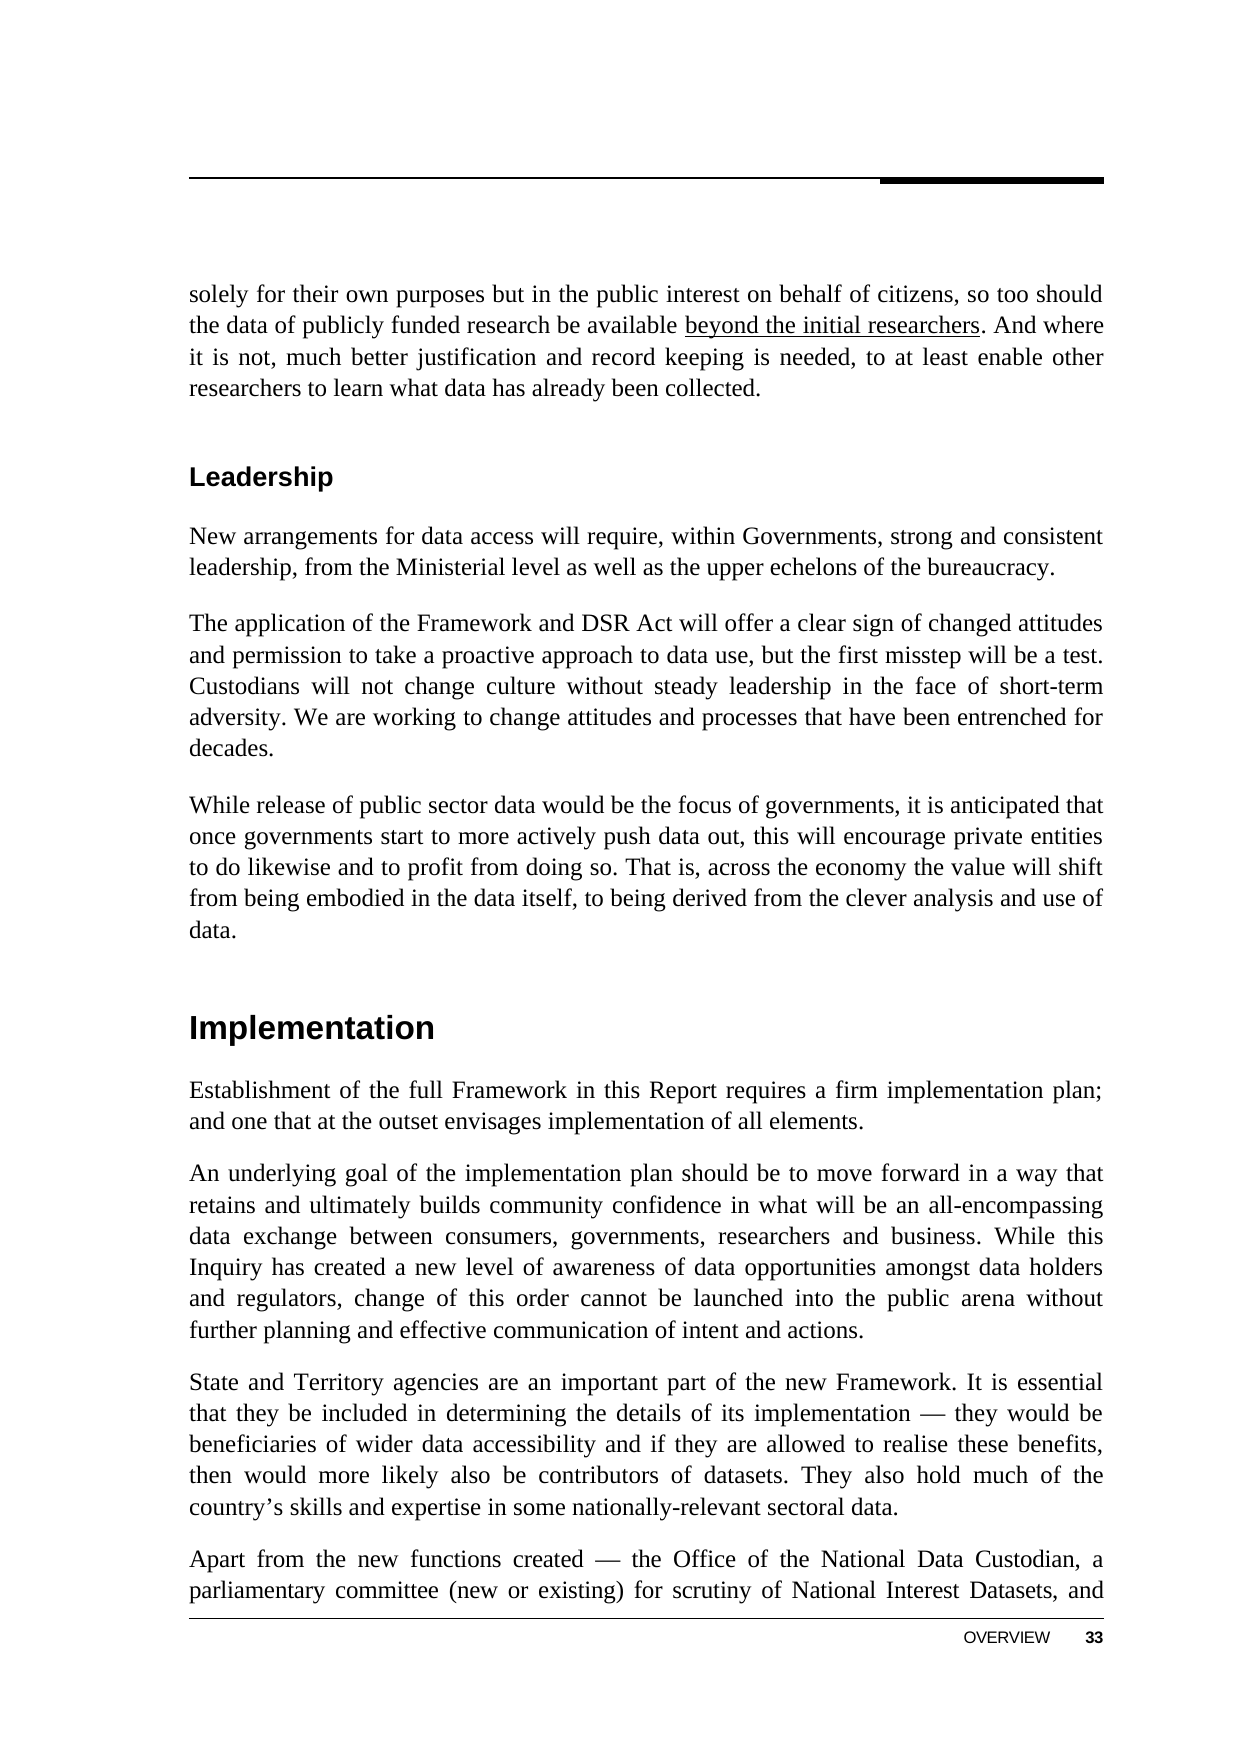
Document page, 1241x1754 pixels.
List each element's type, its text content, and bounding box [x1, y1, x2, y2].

text The application of the Framework and DSR Act will offer a clear sign of changed attitudes and permission to take a proactive approach to data use, but the first misstep will be a test. Custodians will not change culture without steady leadership in the face of short-term adversity. We are working to change attitudes and processes that have been entrenched for decades. [189, 606, 1104, 762]
text State and Territory agencies are an important part of the new Framework. It is essential that they be included in determining the details of its implementation — they would be beneficiaries of wider data accessibility and if they are allowed to realise these benefits, then would more likely also be contributors of datasets. They also hold much of the country’s skills and expertise in some nationally-relevant sectoral data. [189, 1364, 1104, 1521]
subtitle Leadership [189, 460, 1104, 493]
text New arrangements for data access will require, within Governments, strong and consistent leadership, from the Ministerial level as well as the upper echelons of the bureaucracy. [189, 518, 1104, 581]
text An underlying goal of the implementation plan should be to move forward in a way that retains and ultimately builds community confidence in what will be an all-encompassing data exchange between consumers, governments, researchers and business. While this Inquiry has created a new level of awareness of data opportunities amongst data holders and regulators, change of this order cannot be launched into the public arena without further planning and effective communication of intent and actions. [189, 1156, 1104, 1343]
text Establishment of the full Framework in this Report requires a firm implementation plan; and one that at the outset envisages implementation of all elements. [189, 1073, 1104, 1135]
subtitle Implementation [189, 1006, 1104, 1048]
text While release of public sector data would be the focus of governments, it is anticipated that once governments start to more actively push data out, this will encourage private entities to do likewise and to profit from doing so. That is, across the economy the value will shift from being embodied in the data itself, to being derived from the clever analysis and use of data. [189, 787, 1104, 943]
